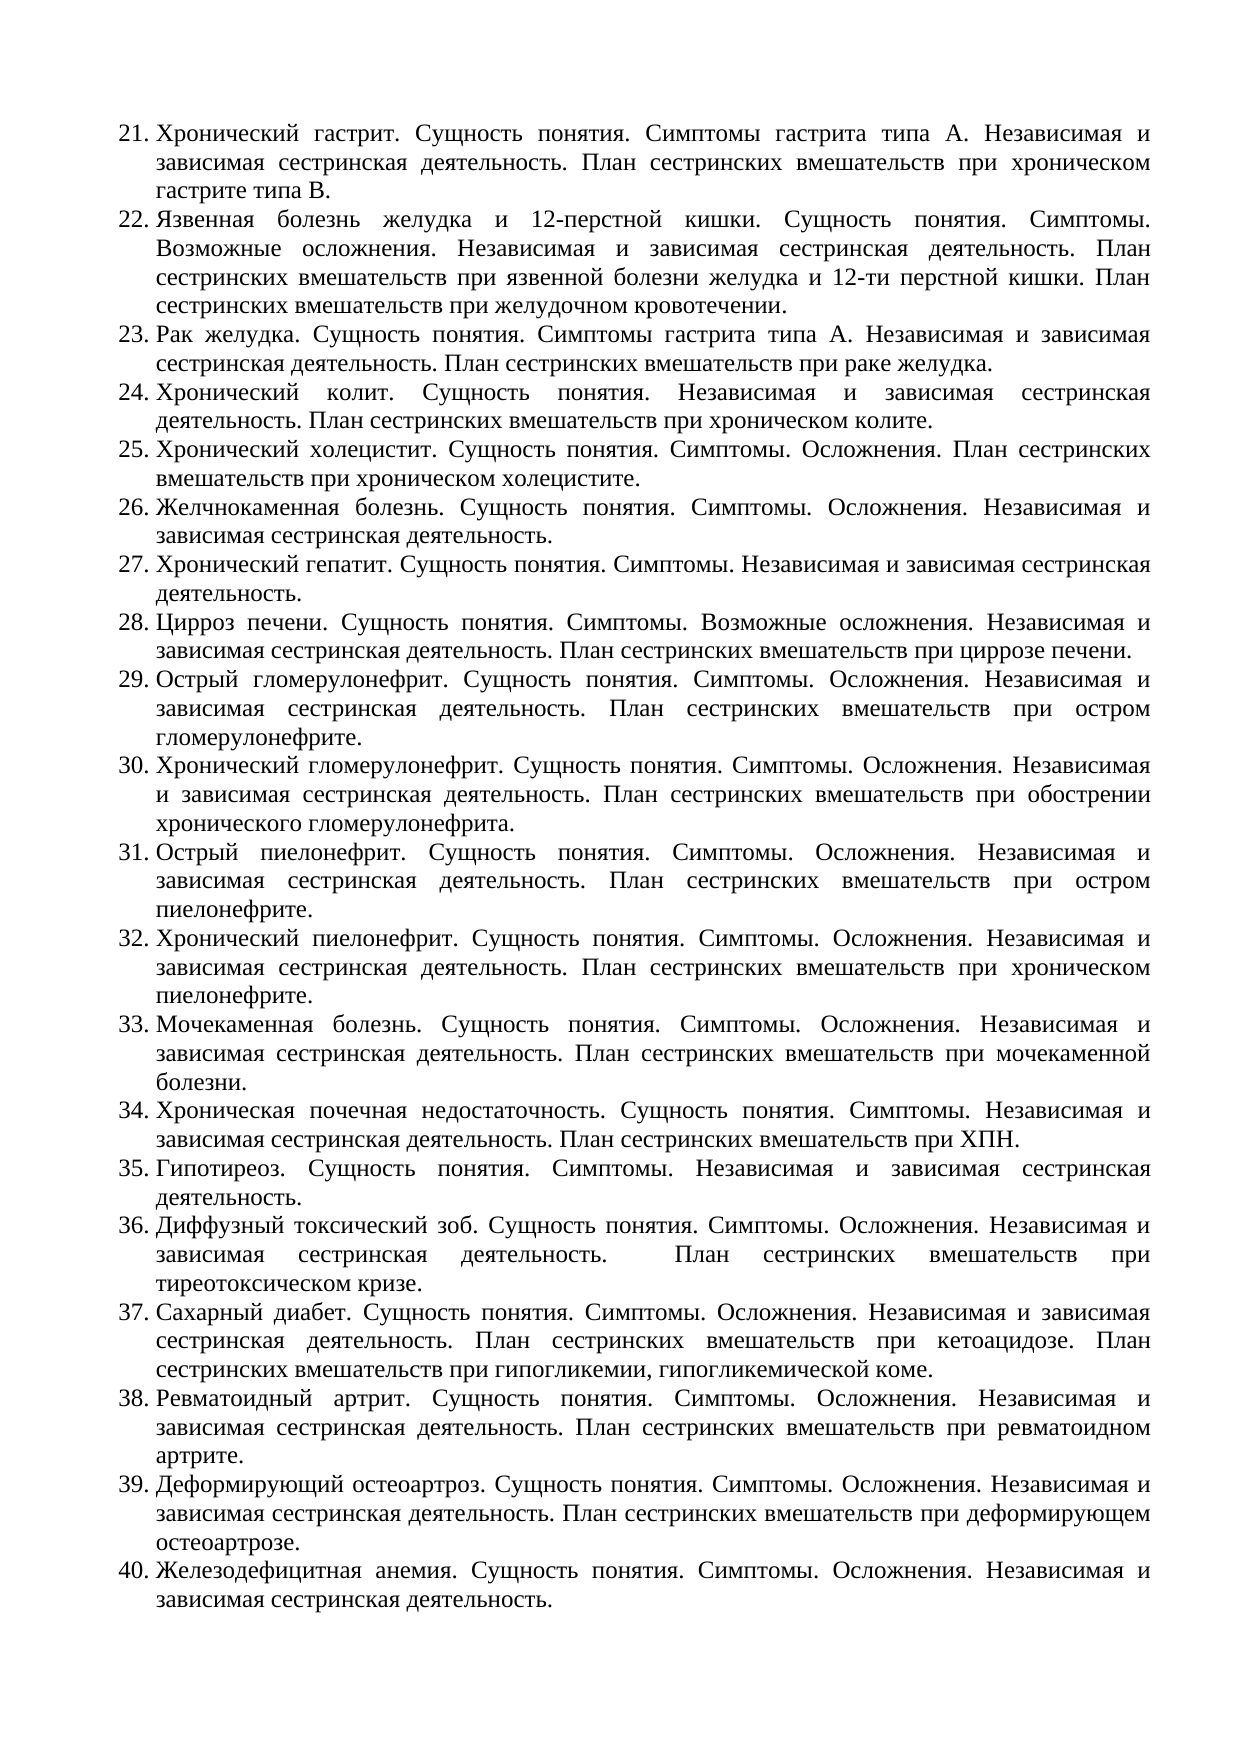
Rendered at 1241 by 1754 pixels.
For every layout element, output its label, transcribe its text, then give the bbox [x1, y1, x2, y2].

list Мочекаменная болезнь. Сущность понятия. Симптомы. Осложнения. Независимая и зависимая сестринская деятельность. План сестринских вмешательств при мочекаменной болезни. [118, 1009, 1152, 1096]
list Язвенная болезнь желудка и 12-перстной кишки. Сущность понятия. Симптомы. Возможные осложнения. Независимая и зависимая сестринская деятельность. План сестринских вмешательств при язвенной болезни желудка и 12-ти перстной кишки. План сестринских вмешательств при желудочном кровотечении. [118, 204, 1152, 319]
list Хронический колит. Сущность понятия. Независимая и зависимая сестринская деятельность. План сестринских вмешательств при хроническом колите. [118, 377, 1152, 434]
list Деформирующий остеоартроз. Сущность понятия. Симптомы. Осложнения. Независимая и зависимая сестринская деятельность. План сестринских вмешательств при деформирующем остеоартрозе. [118, 1469, 1152, 1556]
list Хронический пиелонефрит. Сущность понятия. Симптомы. Осложнения. Независимая и зависимая сестринская деятельность. План сестринских вмешательств при хроническом пиелонефрите. [118, 923, 1152, 1009]
list Острый гломерулонефрит. Сущность понятия. Симптомы. Осложнения. Независимая и зависимая сестринская деятельность. План сестринских вмешательств при остром гломерулонефрите. [118, 664, 1152, 751]
list Желчнокаменная болезнь. Сущность понятия. Симптомы. Осложнения. Независимая и зависимая сестринская деятельность. [118, 492, 1152, 549]
list Цирроз печени. Сущность понятия. Симптомы. Возможные осложнения. Независимая и зависимая сестринская деятельность. План сестринских вмешательств при циррозе печени. [118, 607, 1152, 664]
list Хронический гепатит. Сущность понятия. Симптомы. Независимая и зависимая сестринская деятельность. [118, 549, 1152, 607]
list Хронический гастрит. Сущность понятия. Симптомы гастрита типа А. Независимая и зависимая сестринская деятельность. План сестринских вмешательств при хроническом гастрите типа В. [118, 118, 1152, 204]
list Хроническая почечная недостаточность. Сущность понятия. Симптомы. Независимая и зависимая сестринская деятельность. План сестринских вмешательств при ХПН. [118, 1096, 1152, 1153]
list Рак желудка. Сущность понятия. Симптомы гастрита типа А. Независимая и зависимая сестринская деятельность. План сестринских вмешательств при раке желудка. [118, 319, 1152, 377]
list Острый пиелонефрит. Сущность понятия. Симптомы. Осложнения. Независимая и зависимая сестринская деятельность. План сестринских вмешательств при остром пиелонефрите. [118, 837, 1152, 923]
list Сахарный диабет. Сущность понятия. Симптомы. Осложнения. Независимая и зависимая сестринская деятельность. План сестринских вмешательств при кетоацидозе. План сестринских вмешательств при гипогликемии, гипогликемической коме. [118, 1297, 1152, 1383]
list Хронический холецистит. Сущность понятия. Симптомы. Осложнения. План сестринских вмешательств при хроническом холецистите. [118, 434, 1152, 492]
list Хронический гломерулонефрит. Сущность понятия. Симптомы. Осложнения. Независимая и зависимая сестринская деятельность. План сестринских вмешательств при обострении хронического гломерулонефрита. [118, 751, 1152, 837]
list Железодефицитная анемия. Сущность понятия. Симптомы. Осложнения. Независимая и зависимая сестринская деятельность. [118, 1556, 1152, 1613]
list Гипотиреоз. Сущность понятия. Симптомы. Независимая и зависимая сестринская деятельность. [118, 1153, 1152, 1211]
list Ревматоидный артрит. Сущность понятия. Симптомы. Осложнения. Независимая и зависимая сестринская деятельность. План сестринских вмешательств при ревматоидном артрите. [118, 1383, 1152, 1469]
list Диффузный токсический зоб. Сущность понятия. Симптомы. Осложнения. Независимая и зависимая сестринская деятельность. План сестринских вмешательств при тиреотоксическом кризе. [118, 1211, 1152, 1297]
